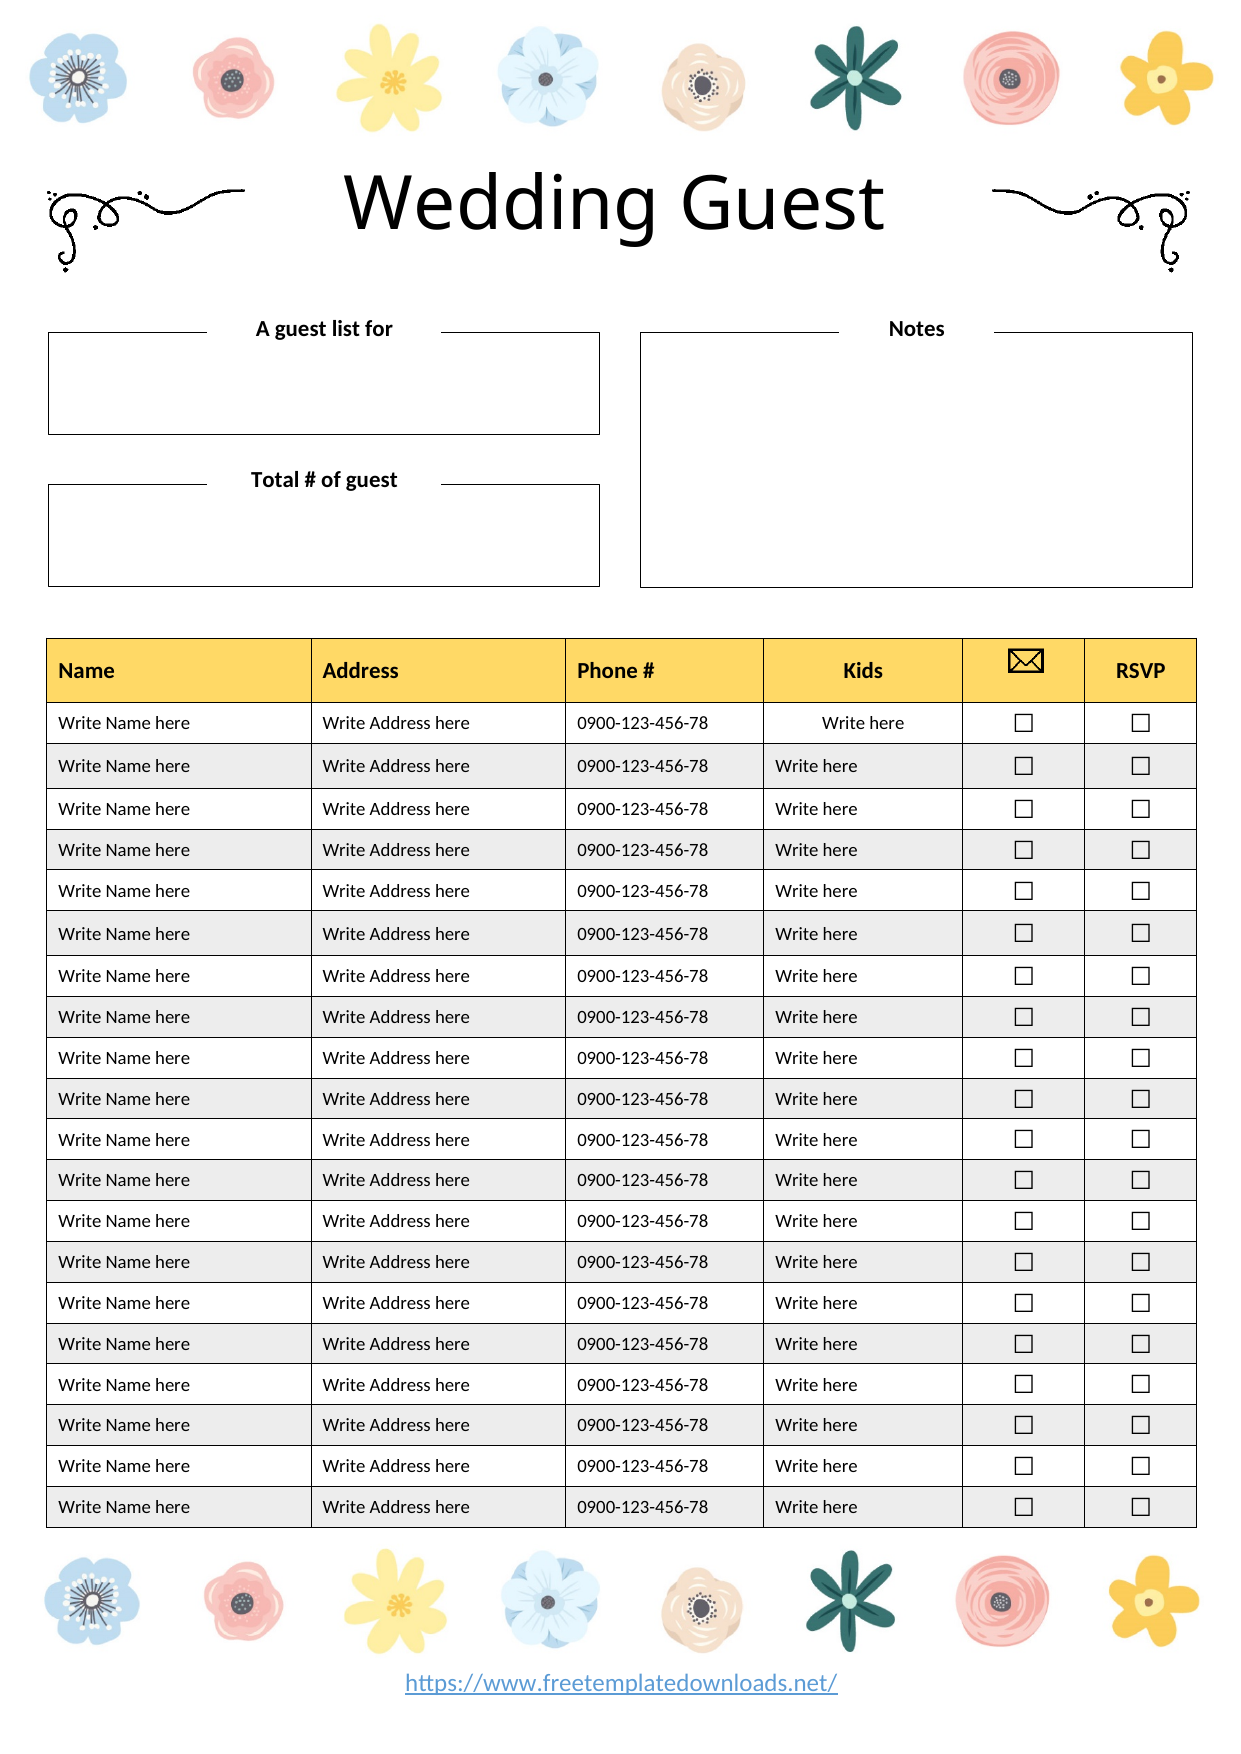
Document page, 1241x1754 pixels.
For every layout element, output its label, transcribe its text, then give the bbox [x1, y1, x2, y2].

table_header Name [47, 639, 311, 702]
table_cell Write Name here [47, 1487, 311, 1527]
table_cell Write Address here [312, 1160, 565, 1200]
table_cell Write Name here [47, 1038, 311, 1077]
table_cell Write Address here [312, 1446, 565, 1486]
table_cell Write here [764, 744, 962, 788]
table_cell 0900-123-456-78 [566, 870, 763, 910]
table_cell Write here [764, 997, 962, 1037]
table_cell 0900-123-456-78 [566, 744, 763, 788]
table_cell Write Address here [312, 1119, 565, 1159]
table_cell Write Name here [47, 1079, 311, 1118]
table_cell Write here [764, 1324, 962, 1363]
table_cell Write Name here [47, 1324, 311, 1363]
table_cell Write Name here [47, 1446, 311, 1486]
table_cell Write Address here [312, 1487, 565, 1527]
table_cell Write Name here [47, 703, 311, 743]
table_cell Write here [764, 1405, 962, 1445]
table_cell Write here [764, 789, 962, 828]
table_cell 0900-123-456-78 [566, 1487, 763, 1527]
table_cell Write Address here [312, 830, 565, 869]
table_cell Write Address here [312, 1364, 565, 1404]
table_cell Write Name here [47, 1119, 311, 1159]
table_cell 0900-123-456-78 [566, 1079, 763, 1118]
table_cell Write here [764, 1364, 962, 1404]
table_cell Write Name here [47, 870, 311, 910]
table_header [963, 639, 1084, 702]
table_cell Write here [764, 1487, 962, 1527]
picture [25, 11, 1221, 137]
table_cell 0900-123-456-78 [566, 1446, 763, 1486]
table_cell 0900-123-456-78 [566, 1364, 763, 1404]
table_cell Write here [764, 1079, 962, 1118]
table_cell Write Name here [47, 1283, 311, 1322]
table_header Kids [764, 639, 962, 702]
table_cell 0900-123-456-78 [566, 789, 763, 828]
table_cell 0900-123-456-78 [566, 1405, 763, 1445]
table_cell Write here [764, 1242, 962, 1282]
table_cell Write Address here [312, 870, 565, 910]
table_cell Write Address here [312, 1405, 565, 1445]
table_cell Write Address here [312, 1038, 565, 1077]
table_cell 0900-123-456-78 [566, 1242, 763, 1282]
table_cell 0900-123-456-78 [566, 1160, 763, 1200]
table_cell Write Name here [47, 744, 311, 788]
table_cell Write here [764, 1446, 962, 1486]
table_cell Write Address here [312, 956, 565, 996]
table_cell 0900-123-456-78 [566, 1038, 763, 1077]
table_cell Write Address here [312, 1324, 565, 1363]
table_cell 0900-123-456-78 [566, 997, 763, 1037]
picture [40, 1536, 1206, 1659]
table_cell Write here [764, 1201, 962, 1241]
table_cell Write here [764, 1283, 962, 1322]
table_cell 0900-123-456-78 [566, 1283, 763, 1322]
table_cell 0900-123-456-78 [566, 1119, 763, 1159]
table_cell Write Address here [312, 1242, 565, 1282]
table_cell Write Name here [47, 1242, 311, 1282]
table_cell Write here [764, 1160, 962, 1200]
table_cell 0900-123-456-78 [566, 703, 763, 743]
table_cell Write Name here [47, 956, 311, 996]
table_cell Write Name here [47, 830, 311, 869]
table_cell Write Name here [47, 1201, 311, 1241]
table_cell Write Name here [47, 1364, 311, 1404]
table_cell Write here [764, 703, 962, 743]
table_cell 0900-123-456-78 [566, 830, 763, 869]
picture [1004, 639, 1047, 682]
table_cell Write Name here [47, 1405, 311, 1445]
table_cell Write Address here [312, 997, 565, 1037]
table_cell 0900-123-456-78 [566, 956, 763, 996]
table_cell 0900-123-456-78 [566, 911, 763, 955]
table_header Address [312, 639, 565, 702]
table_cell Write here [764, 830, 962, 869]
table_cell 0900-123-456-78 [566, 1201, 763, 1241]
table_cell Write Address here [312, 703, 565, 743]
table_cell Write Name here [47, 789, 311, 828]
table_cell Write Address here [312, 1283, 565, 1322]
table_cell Write Address here [312, 744, 565, 788]
table_cell Write Address here [312, 1201, 565, 1241]
table_cell Write here [764, 956, 962, 996]
table_cell Write here [764, 911, 962, 955]
table_cell Write Name here [47, 997, 311, 1037]
table_cell 0900-123-456-78 [566, 1324, 763, 1363]
table_cell Write Address here [312, 789, 565, 828]
table_cell Write here [764, 1119, 962, 1159]
table_cell Write here [764, 870, 962, 910]
table_cell Write Address here [312, 1079, 565, 1118]
table_header RSVP [1085, 639, 1196, 702]
table_cell Write Name here [47, 1160, 311, 1200]
table_cell Write Name here [47, 911, 311, 955]
table_header Phone # [566, 639, 763, 702]
table_cell Write here [764, 1038, 962, 1077]
table_cell Write Address here [312, 911, 565, 955]
